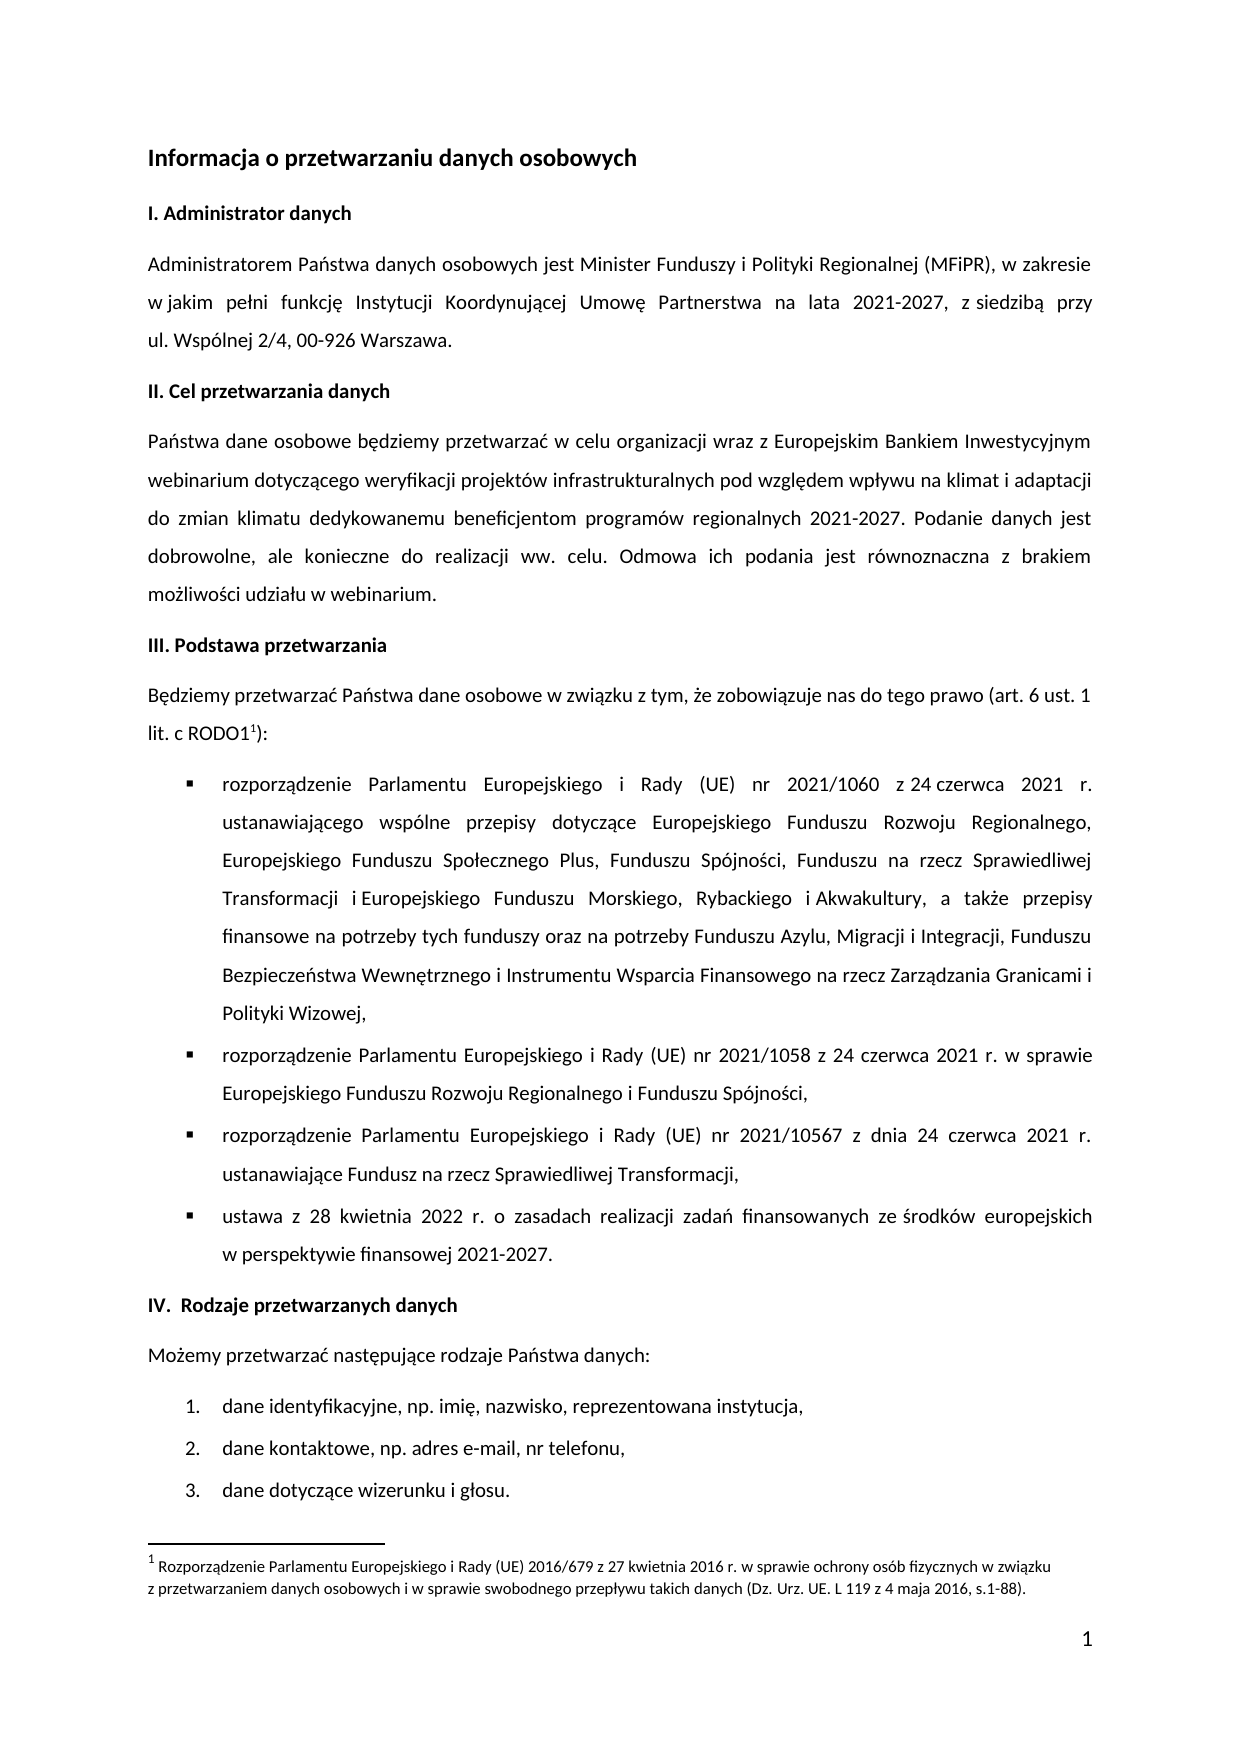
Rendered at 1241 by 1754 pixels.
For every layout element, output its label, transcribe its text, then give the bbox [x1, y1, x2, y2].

list dane identyfikacyjne, np. imię, nazwisko, reprezentowana instytucja, [185, 1393, 1093, 1418]
text Będziemy przetwarzać Państwa dane osobowe w związku z tym, że zobowiązuje nas do tego prawo (art. 6 ust. 1 lit. c RODO1): [148, 682, 1093, 746]
list ustawa z 28 kwietnia 2022 r. o zasadach realizacji zadań finansowanych ze środków europejskich w perspektywie finansowej 2021-2027. [185, 1203, 1093, 1267]
text Możemy przetwarzać następujące rodzaje Państwa danych: [148, 1342, 1093, 1368]
list rozporządzenie Parlamentu Europejskiego i Rady (UE) nr 2021/10567 z dnia 24 czerwca 2021 r. ustanawiające Fundusz na rzecz Sprawiedliwej Transformacji, [185, 1123, 1093, 1186]
list dane kontaktowe, np. adres e-mail, nr telefonu, [185, 1435, 1093, 1461]
text Informacja o przetwarzaniu danych osobowych [148, 142, 1093, 173]
text I. Administrator danych [148, 201, 1093, 226]
list dane dotyczące wizerunku i głosu. [185, 1478, 1093, 1503]
text III. Podstawa przetwarzania [148, 632, 1093, 657]
text Państwa dane osobowe będziemy przetwarzać w celu organizacji wraz z Europejskim Bankiem Inwestycyjnym webinarium dotyczącego weryfikacji projektów infrastrukturalnych pod względem wpływu na klimat i adaptacji do zmian klimatu dedykowanemu beneficjentom programów regionalnych 2021-2027. Podanie danych jest dobrowolne, ale konieczne do realizacji ww. celu. Odmowa ich podania jest równoznaczna z brakiem możliwości udziału w webinarium. [148, 429, 1093, 607]
list rozporządzenie Parlamentu Europejskiego i Rady (UE) nr 2021/1058 z 24 czerwca 2021 r. w sprawie Europejskiego Funduszu Rozwoju Regionalnego i Funduszu Spójności, [185, 1042, 1093, 1106]
text II. Cel przetwarzania danych [148, 378, 1093, 403]
list rozporządzenie Parlamentu Europejskiego i Rady (UE) nr 2021/1060 z 24 czerwca 2021 r. ustanawiającego wspólne przepisy dotyczące Europejskiego Funduszu Rozwoju Regionalnego, Europejskiego Funduszu Społecznego Plus, Funduszu Spójności, Funduszu na rzecz Sprawiedliwej Transformacji i Europejskiego Funduszu Morskiego, Rybackiego i Akwakultury, a także przepisy finansowe na potrzeby tych funduszy oraz na potrzeby Funduszu Azylu, Migracji i Integracji, Funduszu Bezpieczeństwa Wewnętrznego i Instrumentu Wsparcia Finansowego na rzecz Zarządzania Granicami i Polityki Wizowej, [185, 771, 1093, 1025]
text Administratorem Państwa danych osobowych jest Minister Funduszy i Polityki Regionalnej (MFiPR), w zakresie w jakim pełni funkcję Instytucji Koordynującej Umowę Partnerstwa na lata 2021-2027, z siedzibą przy ul. Wspólnej 2/4, 00-926 Warszawa. [148, 251, 1093, 353]
text IV. Rodzaje przetwarzanych danych [148, 1292, 1093, 1317]
